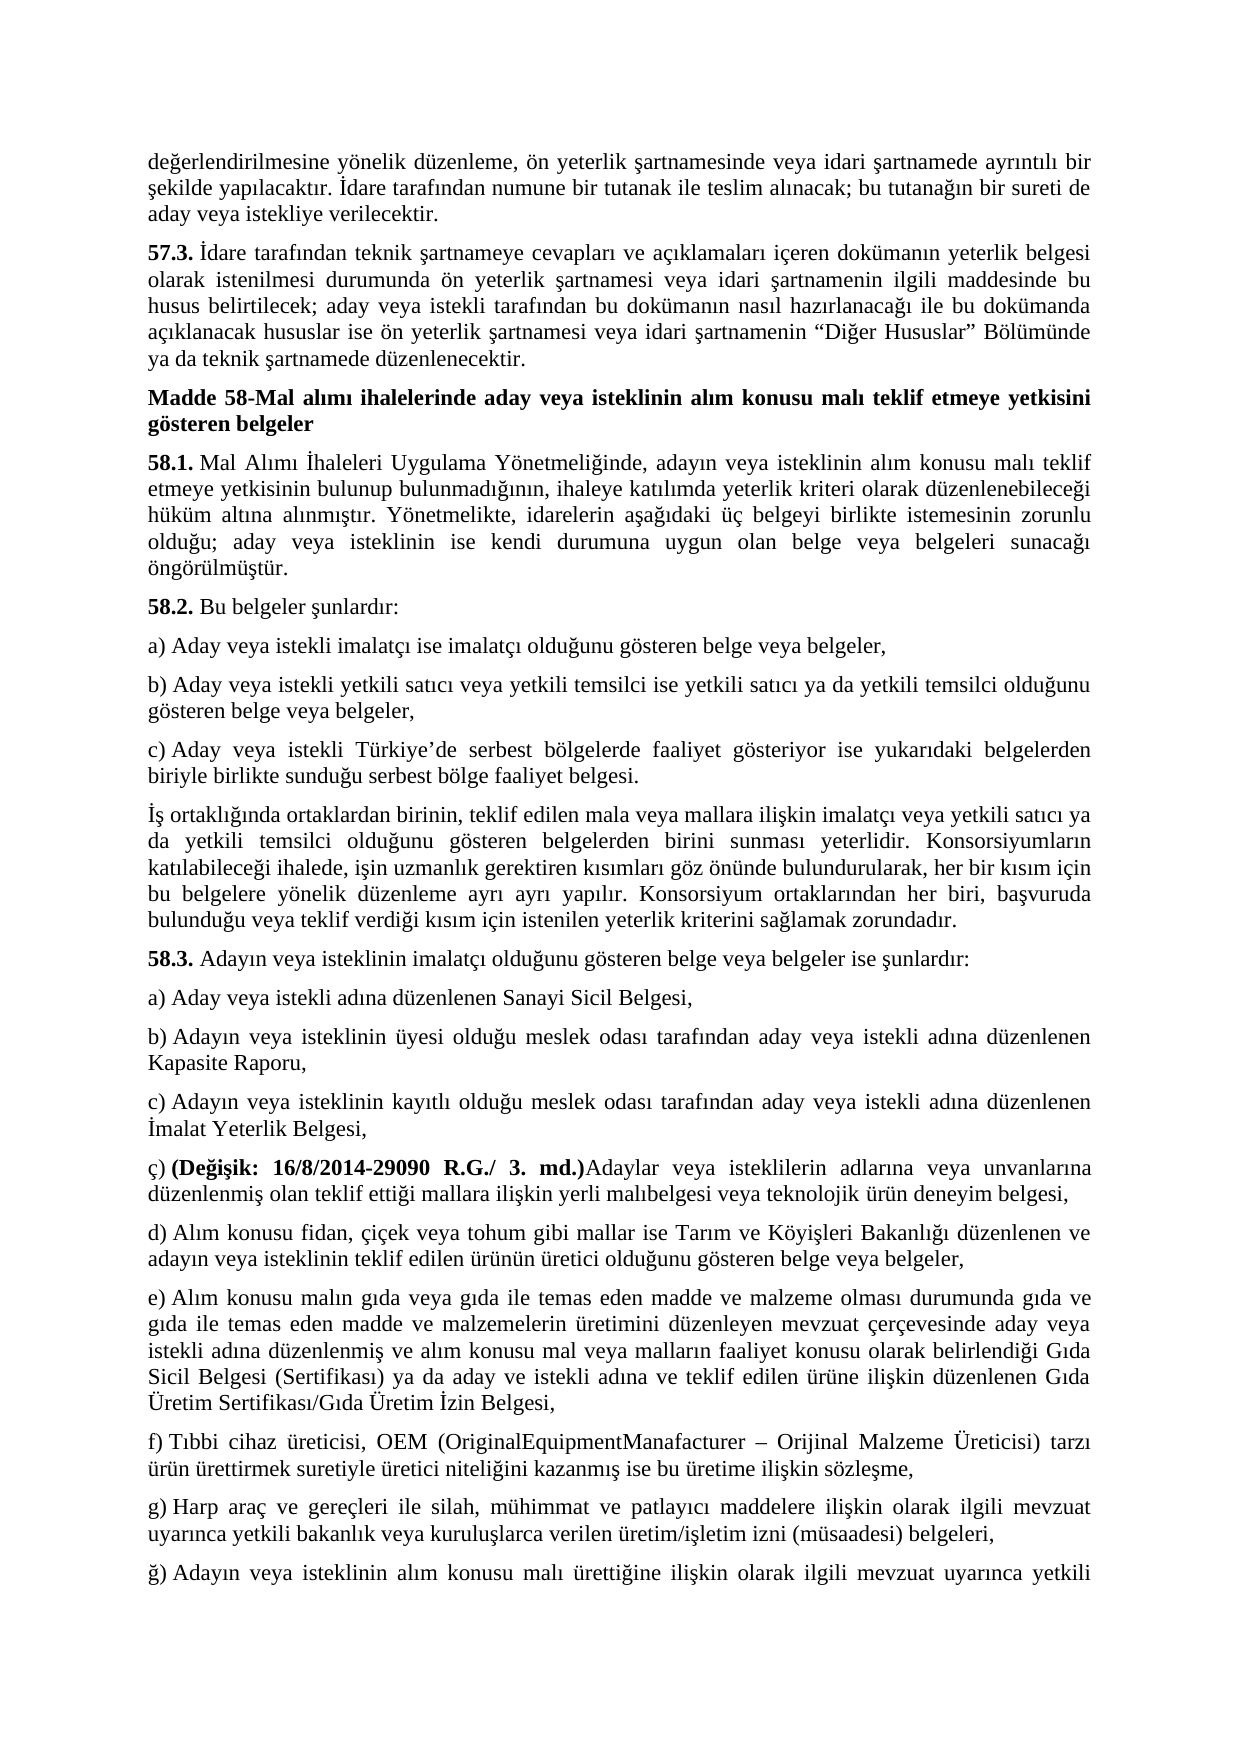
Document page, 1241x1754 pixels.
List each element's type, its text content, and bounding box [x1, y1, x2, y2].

text b) Aday veya istekli yetkili satıcı veya yetkili temsilci ise yetkili satıcı ya da yetkili temsilci olduğunu gösteren belge veya belgeler, [148, 671, 1092, 723]
text d) Alım konusu fidan, çiçek veya tohum gibi mallar ise Tarım ve Köyişleri Bakanlığı düzenlenen ve adayın veya isteklinin teklif edilen ürünün üretici olduğunu gösteren belge veya belgeler, [148, 1219, 1092, 1271]
text ç) (Değişik: 16/8/2014-29090 R.G./ 3. md.)Adaylar veya isteklilerin adlarına veya unvanlarına düzenlenmiş olan teklif ettiği mallara ilişkin yerli malıbelgesi veya teknolojik ürün deneyim belgesi, [148, 1153, 1092, 1206]
text e) Alım konusu malın gıda veya gıda ile temas eden madde ve malzeme olması durumunda gıda ve gıda ile temas eden madde ve malzemelerin üretimini düzenleyen mevzuat çerçevesinde aday veya istekli adına düzenlenmiş ve alım konusu mal veya malların faaliyet konusu olarak belirlendiği Gıda Sicil Belgesi (Sertifikası) ya da aday ve istekli adına ve teklif edilen ürüne ilişkin düzenlenen Gıda Üretim Sertifikası/Gıda Üretim İzin Belgesi, [148, 1284, 1092, 1416]
text İş ortaklığında ortaklardan birinin, teklif edilen mala veya mallara ilişkin imalatçı veya yetkili satıcı ya da yetkili temsilci olduğunu gösteren belgelerden birini sunması yeterlidir. Konsorsiyumların katılabileceği ihalede, işin uzmanlık gerektiren kısımları göz önünde bulundurularak, her bir kısım için bu belgelere yönelik düzenleme ayrı ayrı yapılır. Konsorsiyum ortaklarından her biri, başvuruda bulunduğu veya teklif verdiği kısım için istenilen yeterlik kriterini sağlamak zorundadır. [148, 801, 1092, 933]
text 58.2. Bu belgeler şunlardır: [148, 593, 1092, 619]
text g) Harp araç ve gereçleri ile silah, mühimmat ve patlayıcı maddelere ilişkin olarak ilgili mevzuat uyarınca yetkili bakanlık veya kuruluşlarca verilen üretim/işletim izni (müsaadesi) belgeleri, [148, 1493, 1092, 1546]
text 57.3. İdare tarafından teknik şartnameye cevapları ve açıklamaları içeren dokümanın yeterlik belgesi olarak istenilmesi durumunda ön yeterlik şartnamesi veya idari şartnamenin ilgili maddesinde bu husus belirtilecek; aday veya istekli tarafından bu dokümanın nasıl hazırlanacağı ile bu dokümanda açıklanacak hususlar ise ön yeterlik şartnamesi veya idari şartnamenin “Diğer Hususlar” Bölümünde ya da teknik şartnamede düzenlenecektir. [148, 239, 1092, 371]
text b) Adayın veya isteklinin üyesi olduğu meslek odası tarafından aday veya istekli adına düzenlenen Kapasite Raporu, [148, 1023, 1092, 1076]
text 58.3. Adayın veya isteklinin imalatçı olduğunu gösteren belge veya belgeler ise şunlardır: [148, 945, 1092, 972]
text c) Adayın veya isteklinin kayıtlı olduğu meslek odası tarafından aday veya istekli adına düzenlenen İmalat Yeterlik Belgesi, [148, 1088, 1092, 1141]
text a) Aday veya istekli imalatçı ise imalatçı olduğunu gösteren belge veya belgeler, [148, 632, 1092, 658]
text f) Tıbbi cihaz üreticisi, OEM (OriginalEquipmentManafacturer – Orijinal Malzeme Üreticisi) tarzı ürün ürettirmek suretiyle üretici niteliğini kazanmış ise bu üretime ilişkin sözleşme, [148, 1428, 1092, 1481]
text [148, 148, 1092, 227]
text c) Aday veya istekli Türkiye’de serbest bölgelerde faaliyet gösteriyor ise yukarıdaki belgelerden biriyle birlikte sunduğu serbest bölge faaliyet belgesi. [148, 736, 1092, 789]
text 58.1. Mal Alımı İhaleleri Uygulama Yönetmeliğinde, adayın veya isteklinin alım konusu malı teklif etmeye yetkisinin bulunup bulunmadığının, ihaleye katılımda yeterlik kriteri olarak düzenlenebileceği hüküm altına alınmıştır. Yönetmelikte, idarelerin aşağıdaki üç belgeyi birlikte istemesinin zorunlu olduğu; aday veya isteklinin ise kendi durumuna uygun olan belge veya belgeleri sunacağı öngörülmüştür. [148, 449, 1092, 581]
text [148, 1559, 1092, 1585]
text Madde 58-Mal alımı ihalelerinde aday veya isteklinin alım konusu malı teklif etmeye yetkisini gösteren belgeler [148, 383, 1092, 436]
text a) Aday veya istekli adına düzenlenen Sanayi Sicil Belgesi, [148, 984, 1092, 1011]
